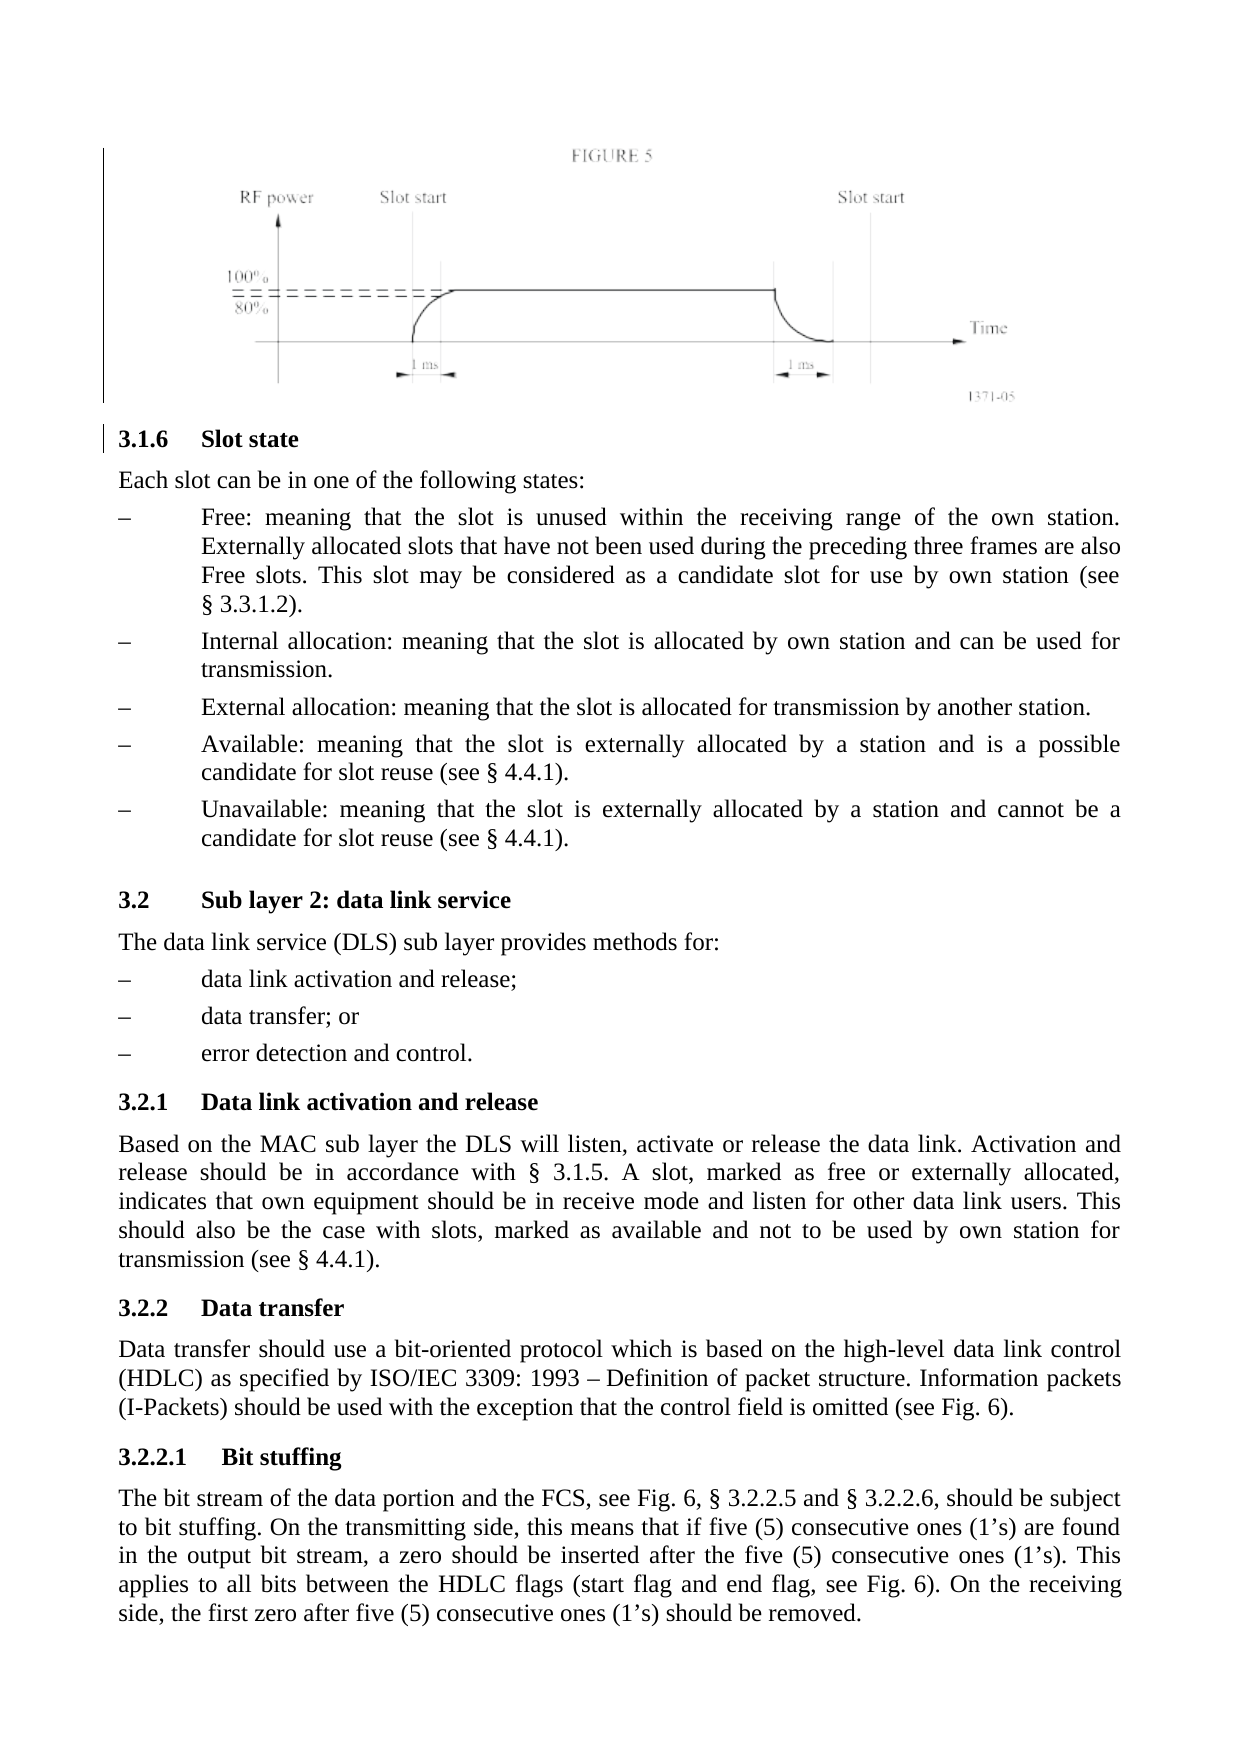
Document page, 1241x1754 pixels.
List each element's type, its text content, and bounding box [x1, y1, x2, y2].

text Data transfer should use a bit-oriented protocol which is based on the high-level data link control (HDLC) as specified by ISO/IEC 3309: 1993 – Definition of packet structure. Information packets (I-Packets) should be used with the exception that the control field is omitted (see Fig. 6). [118, 1334, 1122, 1421]
text – Available: meaning that the slot is externally allocated by a station and is a possible candidate for slot reuse (see § 4.4.1). [118, 729, 1122, 786]
subtitle 3.2.2.1 Bit stuffing [118, 1442, 1122, 1470]
text The bit stream of the data portion and the FCS, see Fig. 6, § 3.2.2.5 and § 3.2.2.6, should be subject to bit stuffing. On the transmitting side, this means that if five (5) consecutive ones (1’s) are found in the output bit stream, a zero should be inserted after the five (5) consecutive ones (1’s). This applies to all bits between the HDLC flags (start flag and end flag, see Fig. 6). On the receiving side, the first zero after five (5) consecutive ones (1’s) should be removed. [118, 1483, 1122, 1627]
text – error detection and control. [118, 1038, 1122, 1067]
subtitle 3.2.1 Data link activation and release [118, 1087, 1122, 1116]
text Based on the MAC sub layer the DLS will listen, activate or release the data link. Activation and release should be in accordance with § 3.1.5. A slot, marked as free or externally allocated, indicates that own equipment should be in receive mode and listen for other data link users. This should also be the case with slots, marked as available and not to be used by own station for transmission (see § 4.4.1). [118, 1129, 1122, 1272]
text The data link service (DLS) sub layer provides methods for: [118, 927, 1122, 955]
subtitle 3.2.2 Data transfer [118, 1293, 1122, 1322]
text – Free: meaning that the slot is unused within the receiving range of the own station. Externally allocated slots that have not been used during the preceding three frames are also Free slots. This slot may be considered as a candidate slot for use by own station (see § 3.3.1.2). [118, 502, 1122, 617]
text – data transfer; or [118, 1001, 1122, 1029]
text – Unavailable: meaning that the slot is externally allocated by a station and cannot be a candidate for slot reuse (see § 4.4.1). [118, 794, 1122, 852]
text – Internal allocation: meaning that the slot is allocated by own station and can be used for transmission. [118, 626, 1122, 683]
subtitle 3.1.6 Slot state [118, 424, 1122, 453]
text – data link activation and release; [118, 964, 1122, 992]
text – External allocation: meaning that the slot is allocated for transmission by another station. [118, 692, 1122, 720]
text Each slot can be in one of the following states: [118, 465, 1122, 494]
subtitle 3.2 Sub layer 2: data link service [118, 885, 1122, 914]
